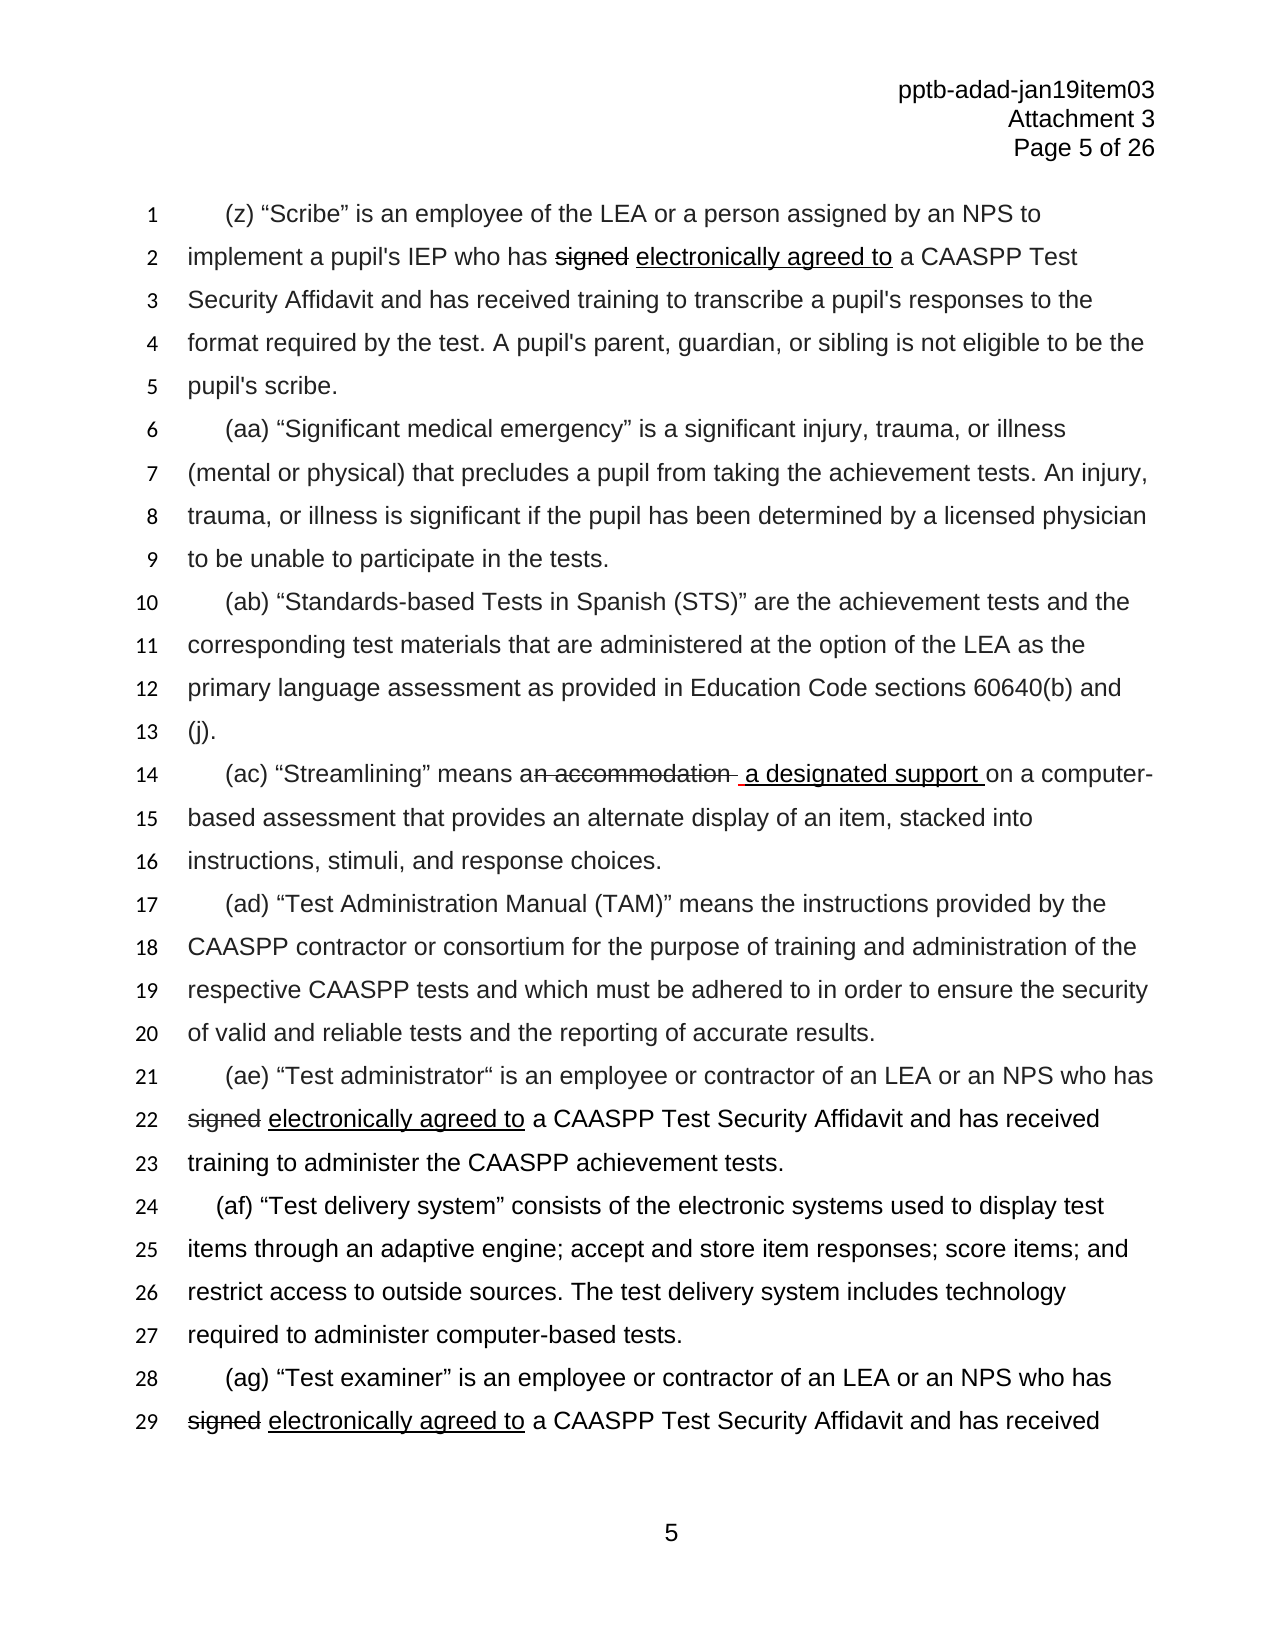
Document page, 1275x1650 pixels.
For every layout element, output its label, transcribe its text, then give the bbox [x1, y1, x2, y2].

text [187, 1363, 1155, 1435]
text (ae) “Test administrator“ is an employee or contractor of an LEA or an NPS who has signed electronically agreed to a CAASPP Test Security Affidavit and has received training to administer the CAASPP achievement tests. [187, 1061, 1155, 1176]
text (ad) “Test Administration Manual (TAM)” means the instructions provided by the CAASPP contractor or consortium for the purpose of training and administration of the respective CAASPP tests and which must be adhered to in order to ensure the security of valid and reliable tests and the reporting of accurate results. [187, 889, 1155, 1047]
text (af) “Test delivery system” consists of the electronic systems used to display test items through an adaptive engine; accept and store item responses; score items; and restrict access to outside sources. The test delivery system includes technology required to administer computer-based tests. [187, 1191, 1155, 1349]
text (aa) “Significant medical emergency” is a significant injury, trauma, or illness (mental or physical) that precludes a pupil from taking the achievement tests. An injury, trauma, or illness is significant if the pupil has been determined by a licensed physician to be unable to participate in the tests. [187, 414, 1155, 572]
text (ac) “Streamlining” means an accommodation a designated support on a computer-based assessment that provides an alternate display of an item, stacked into instructions, stimuli, and response choices. [187, 759, 1155, 874]
text (ab) “Standards-based Tests in Spanish (STS)” are the achievement tests and the corresponding test materials that are administered at the option of the LEA as the primary language assessment as provided in Education Code sections 60640(b) and (j). [187, 587, 1155, 745]
text (z) “Scribe” is an employee of the LEA or a person assigned by an NPS to implement a pupil's IEP who has signed electronically agreed to a CAASPP Test Security Affidavit and has received training to transcribe a pupil's responses to the format required by the test. A pupil's parent, guardian, or sibling is not eligible to be the pupil's scribe. [187, 199, 1155, 400]
